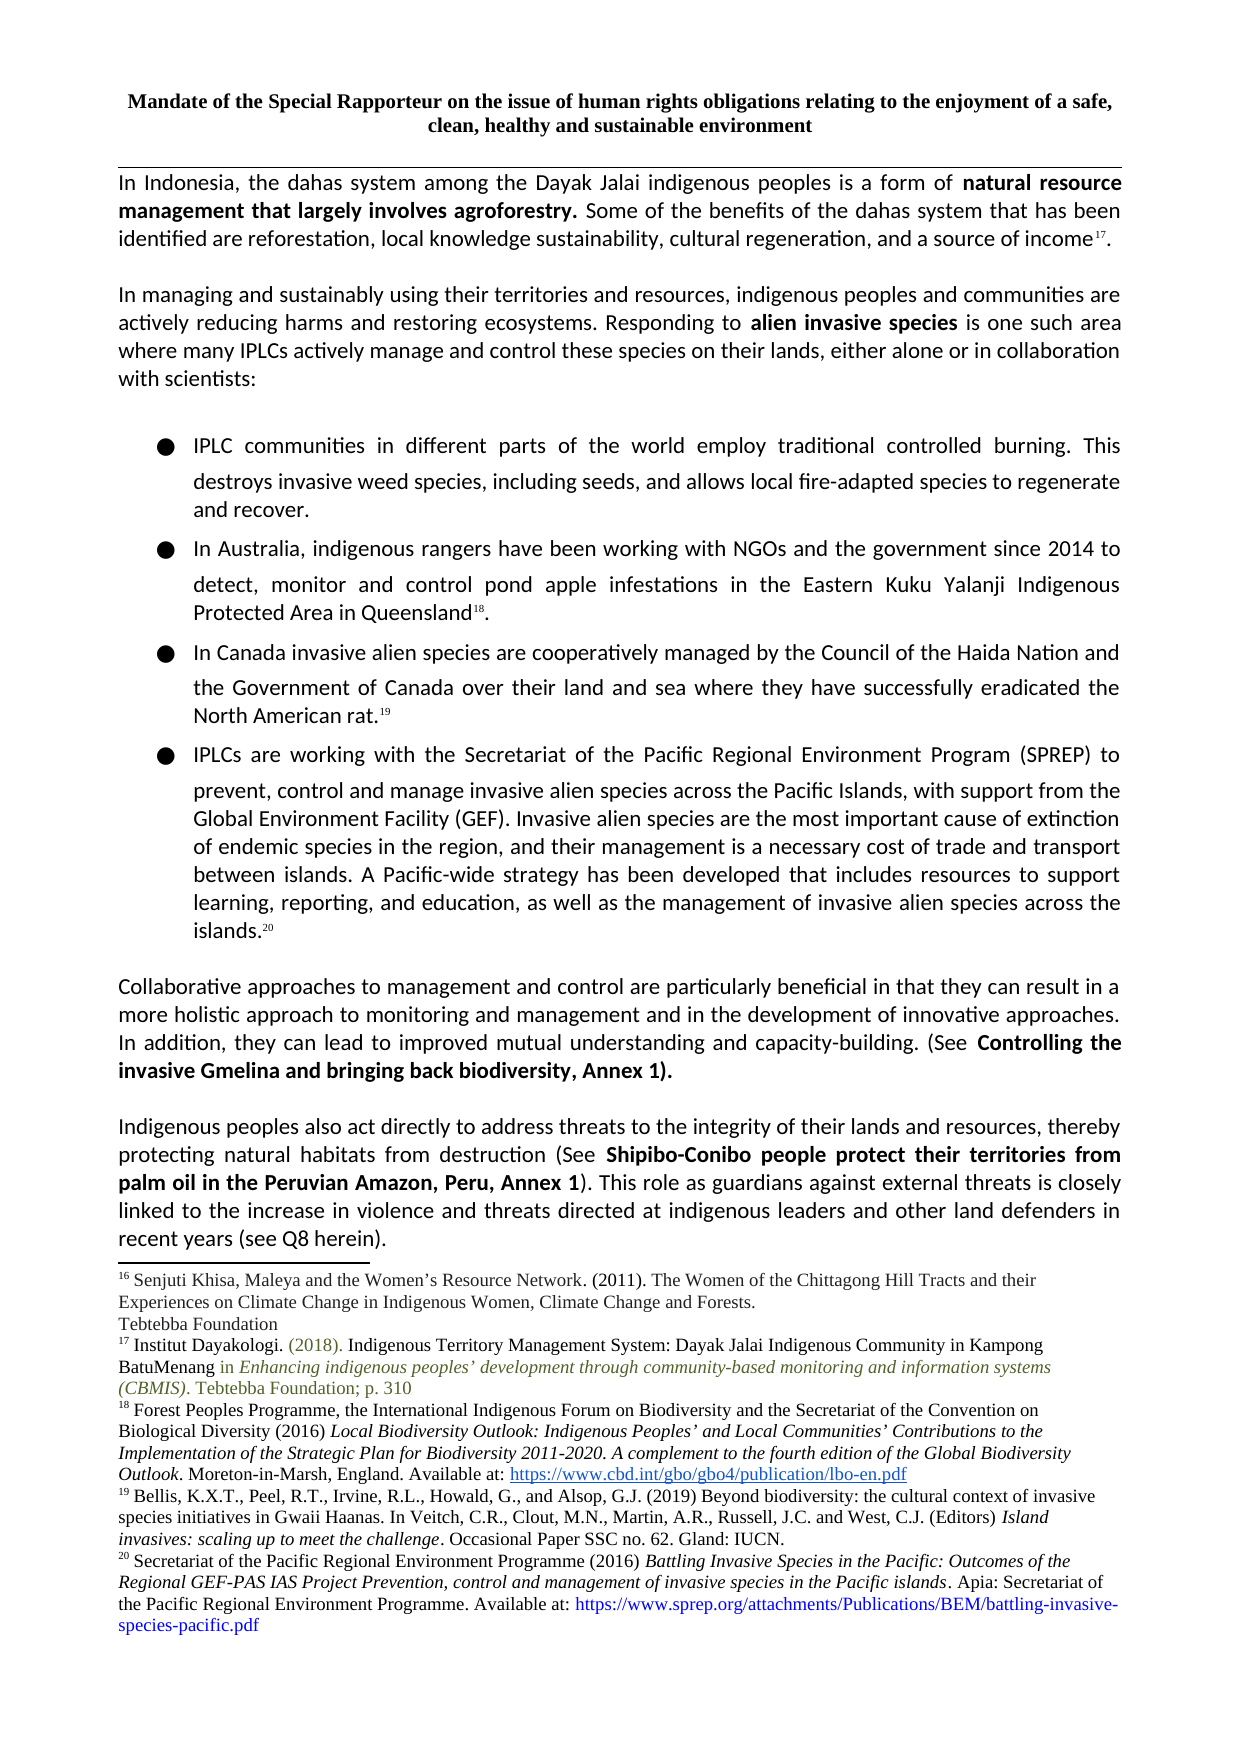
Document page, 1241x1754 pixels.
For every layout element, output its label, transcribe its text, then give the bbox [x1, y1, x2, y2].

list In Australia, indigenous rangers have been working with NGOs and the government since 2014 to detect, monitor and control pond apple infestations in the Eastern Kuku Yalanji Indigenous Protected Area in Queensland. [156, 523, 1122, 626]
text In managing and sustainably using their territories and resources, indigenous peoples and communities are actively reducing harms and restoring ecosystems. Responding to alien invasive species is one such area where many IPLCs actively manage and control these species on their lands, either alone or in collaboration with scientists: [118, 280, 1122, 392]
list In Canada invasive alien species are cooperatively managed by the Council of the Haida Nation and the Government of Canada over their land and sea where they have successfully eradicated the North American rat. [156, 626, 1122, 729]
text In Indonesia, the dahas system among the Dayak Jalai indigenous peoples is a form of natural resource management that largely involves agroforestry. Some of the benefits of the dahas system that has been identified are reforestation, local knowledge sustainability, cultural regeneration, and a source of income. [118, 168, 1122, 252]
list IPLC communities in different parts of the world employ traditional controlled burning. This destroys invasive weed species, including seeds, and allows local fire-adapted species to regenerate and recover. [156, 420, 1122, 523]
text Collaborative approaches to management and control are particularly beneficial in that they can result in a more holistic approach to monitoring and management and in the development of innovative approaches. In addition, they can lead to improved mutual understanding and capacity-building. (See Controlling the invasive Gmelina and bringing back biodiversity, Annex 1). [118, 972, 1122, 1084]
list IPLCs are working with the Secretariat of the Pacific Regional Environment Program (SPREP) to prevent, control and manage invasive alien species across the Pacific Islands, with support from the Global Environment Facility (GEF). Invasive alien species are the most important cause of extinction of endemic species in the region, and their management is a necessary cost of trade and transport between islands. A Pacific-wide strategy has been developed that includes resources to support learning, reporting, and education, as well as the management of invasive alien species across the islands. [156, 729, 1122, 944]
text Indigenous peoples also act directly to address threats to the integrity of their lands and resources, thereby protecting natural habitats from destruction (See Shipibo-Conibo people protect their territories from palm oil in the Peruvian Amazon, Peru, Annex 1). This role as guardians against external threats is closely linked to the increase in violence and threats directed at indigenous leaders and other land defenders in recent years (see Q8 herein). [118, 1112, 1122, 1252]
